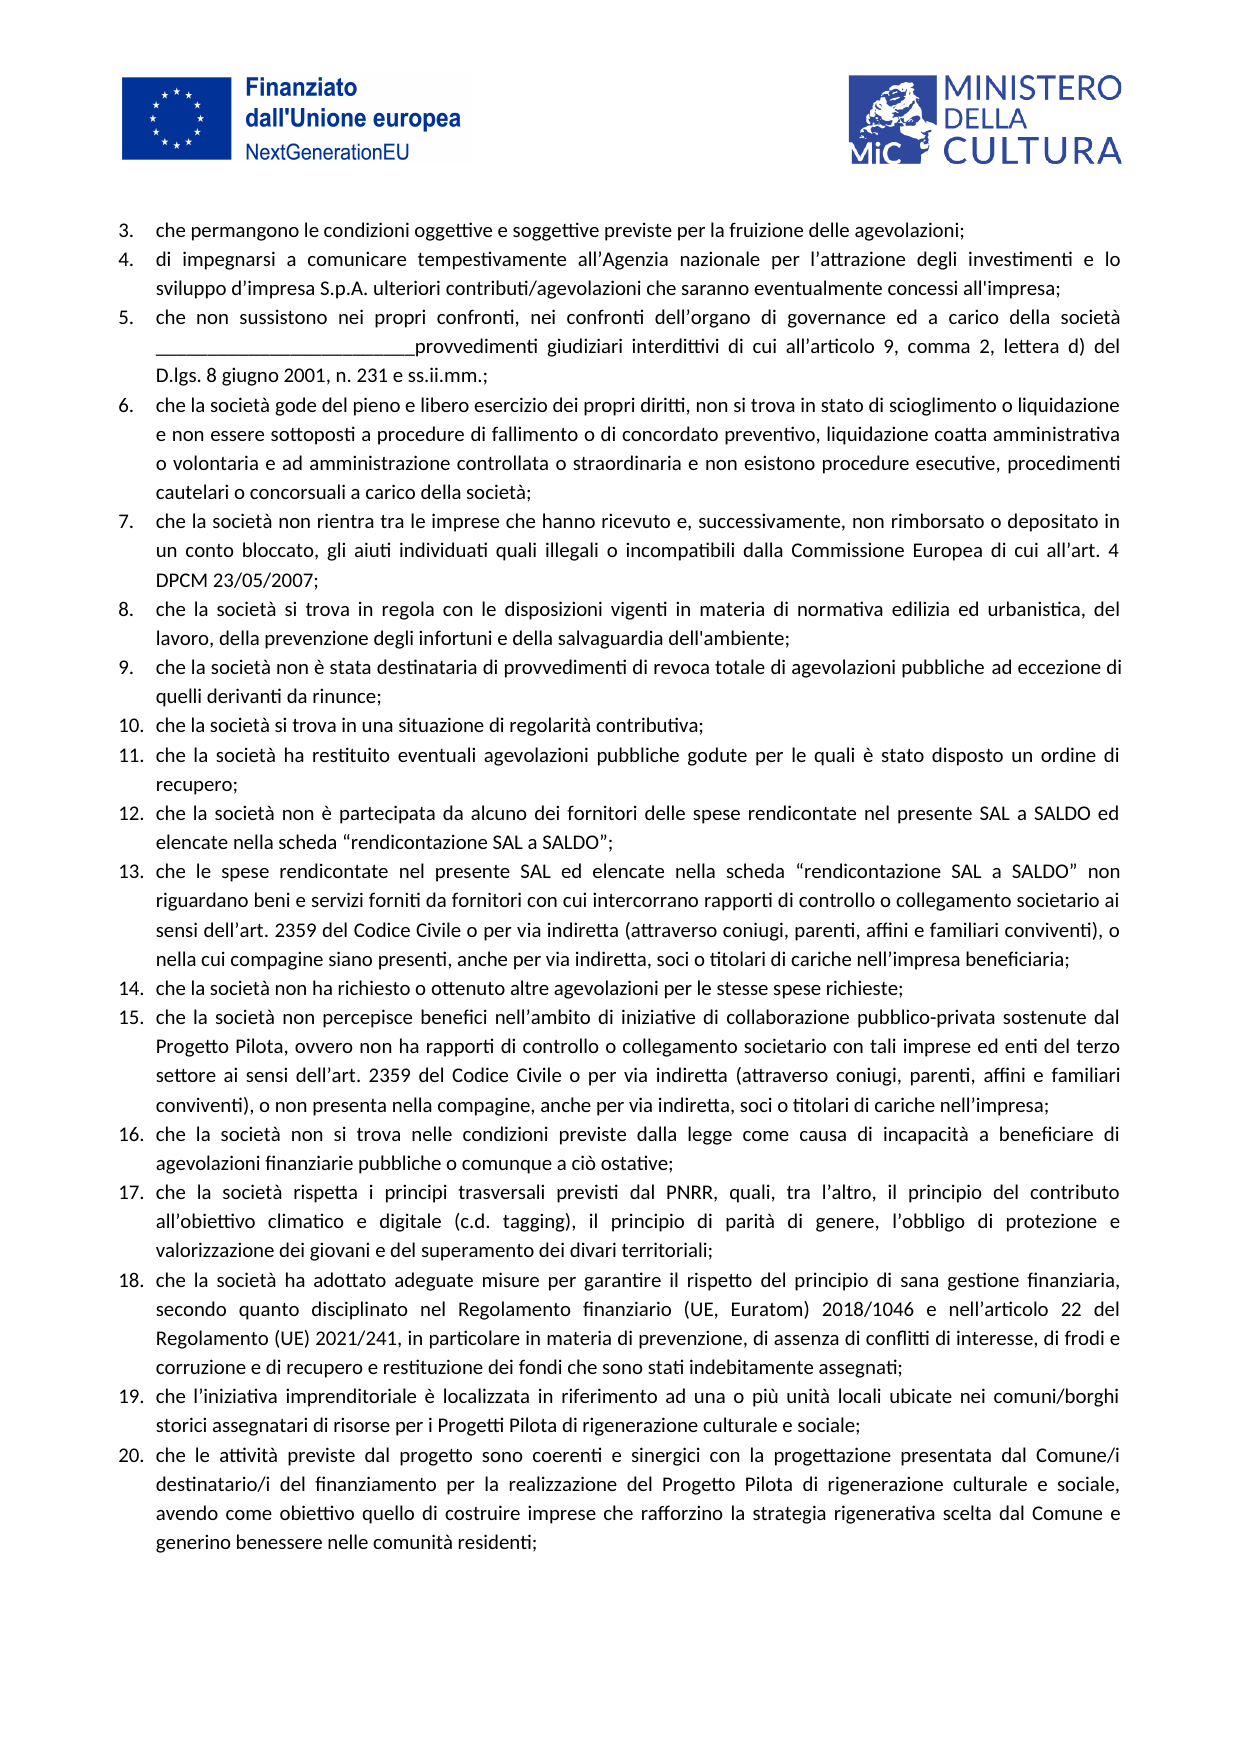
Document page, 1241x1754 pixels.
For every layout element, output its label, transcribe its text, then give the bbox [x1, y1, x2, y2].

picture [848, 75, 1122, 164]
list che la società non è partecipata da alcuno dei fornitori delle spese rendicontate nel presente SAL a SALDO ed elencate nella scheda “rendicontazione SAL a SALDO”; [118, 800, 1122, 855]
list che non sussistono nei propri confronti, nei confronti dell’organo di governance ed a carico della società _________________________provvedimenti giudiziari interdittivi di cui all’articolo 9, comma 2, lettera d) del D.lgs. 8 giugno 2001, n. 231 e ss.ii.mm.; [118, 304, 1122, 388]
list che la società non rientra tra le imprese che hanno ricevuto e, successivamente, non rimborsato o depositato in un conto bloccato, gli aiuti individuati quali illegali o incompatibili dalla Commissione Europea di cui all’art. 4 DPCM 23/05/2007; [118, 508, 1122, 592]
list che le spese rendicontate nel presente SAL ed elencate nella scheda “rendicontazione SAL a SALDO” non riguardano beni e servizi forniti da fornitori con cui intercorrano rapporti di controllo o collegamento societario ai sensi dell’art. 2359 del Codice Civile o per via indiretta (attraverso coniugi, parenti, affini e familiari conviventi), o nella cui compagine siano presenti, anche per via indiretta, soci o titolari di cariche nell’impresa beneficiaria; [118, 858, 1122, 971]
list che le attività previste dal progetto sono coerenti e sinergici con la progettazione presentata dal Comune/i destinatario/i del finanziamento per la realizzazione del Progetto Pilota di rigenerazione culturale e sociale, avendo come obiettivo quello di costruire imprese che rafforzino la strategia rigenerativa scelta dal Comune e generino benessere nelle comunità residenti; [118, 1442, 1122, 1555]
list che la società non percepisce benefici nell’ambito di iniziative di collaborazione pubblico-privata sostenute dal Progetto Pilota, ovvero non ha rapporti di controllo o collegamento societario con tali imprese ed enti del terzo settore ai sensi dell’art. 2359 del Codice Civile o per via indiretta (attraverso coniugi, parenti, affini e familiari conviventi), o non presenta nella compagine, anche per via indiretta, soci o titolari di cariche nell’impresa; [118, 1004, 1122, 1117]
list che la società ha restituito eventuali agevolazioni pubbliche godute per le quali è stato disposto un ordine di recupero; [118, 742, 1122, 796]
list che la società gode del pieno e libero esercizio dei propri diritti, non si trova in stato di scioglimento o liquidazione e non essere sottoposti a procedure di fallimento o di concordato preventivo, liquidazione coatta amministrativa o volontaria e ad amministrazione controllata o straordinaria e non esistono procedure esecutive, procedimenti cautelari o concorsuali a carico della società; [118, 392, 1122, 505]
list che permangono le condizioni oggettive e soggettive previste per la fruizione delle agevolazioni; [118, 217, 1122, 242]
list che la società ha adottato adeguate misure per garantire il rispetto del principio di sana gestione finanziaria, secondo quanto disciplinato nel Regolamento finanziario (UE, Euratom) 2018/1046 e nell’articolo 22 del Regolamento (UE) 2021/241, in particolare in materia di prevenzione, di assenza di conflitti di interesse, di frodi e corruzione e di recupero e restituzione dei fondi che sono stati indebitamente assegnati; [118, 1267, 1122, 1380]
list che la società si trova in regola con le disposizioni vigenti in materia di normativa edilizia ed urbanistica, del lavoro, della prevenzione degli infortuni e della salvaguardia dell'ambiente; [118, 596, 1122, 651]
list che la società si trova in una situazione di regolarità contributiva; [118, 713, 1122, 738]
list che la società non è stata destinataria di provvedimenti di revoca totale di agevolazioni pubbliche ad eccezione di quelli derivanti da rinunce; [118, 654, 1122, 709]
list che la società non si trova nelle condizioni previste dalla legge come causa di incapacità a beneficiare di agevolazioni finanziarie pubbliche o comunque a ciò ostative; [118, 1121, 1122, 1176]
list che l’iniziativa imprenditoriale è localizzata in riferimento ad una o più unità locali ubicate nei comuni/borghi storici assegnatari di risorse per i Progetti Pilota di rigenerazione culturale e sociale; [118, 1383, 1122, 1438]
list che la società non ha richiesto o ottenuto altre agevolazioni per le stesse spese richieste; [118, 975, 1122, 1001]
list che la società rispetta i principi trasversali previsti dal PNRR, quali, tra l’altro, il principio del contributo all’obiettivo climatico e digitale (c.d. tagging), il principio di parità di genere, l’obbligo di protezione e valorizzazione dei giovani e del superamento dei divari territoriali; [118, 1179, 1122, 1263]
picture [118, 73, 473, 164]
list di impegnarsi a comunicare tempestivamente all’Agenzia nazionale per l’attrazione degli investimenti e lo sviluppo d’impresa S.p.A. ulteriori contributi/agevolazioni che saranno eventualmente concessi all'impresa; [118, 246, 1122, 301]
